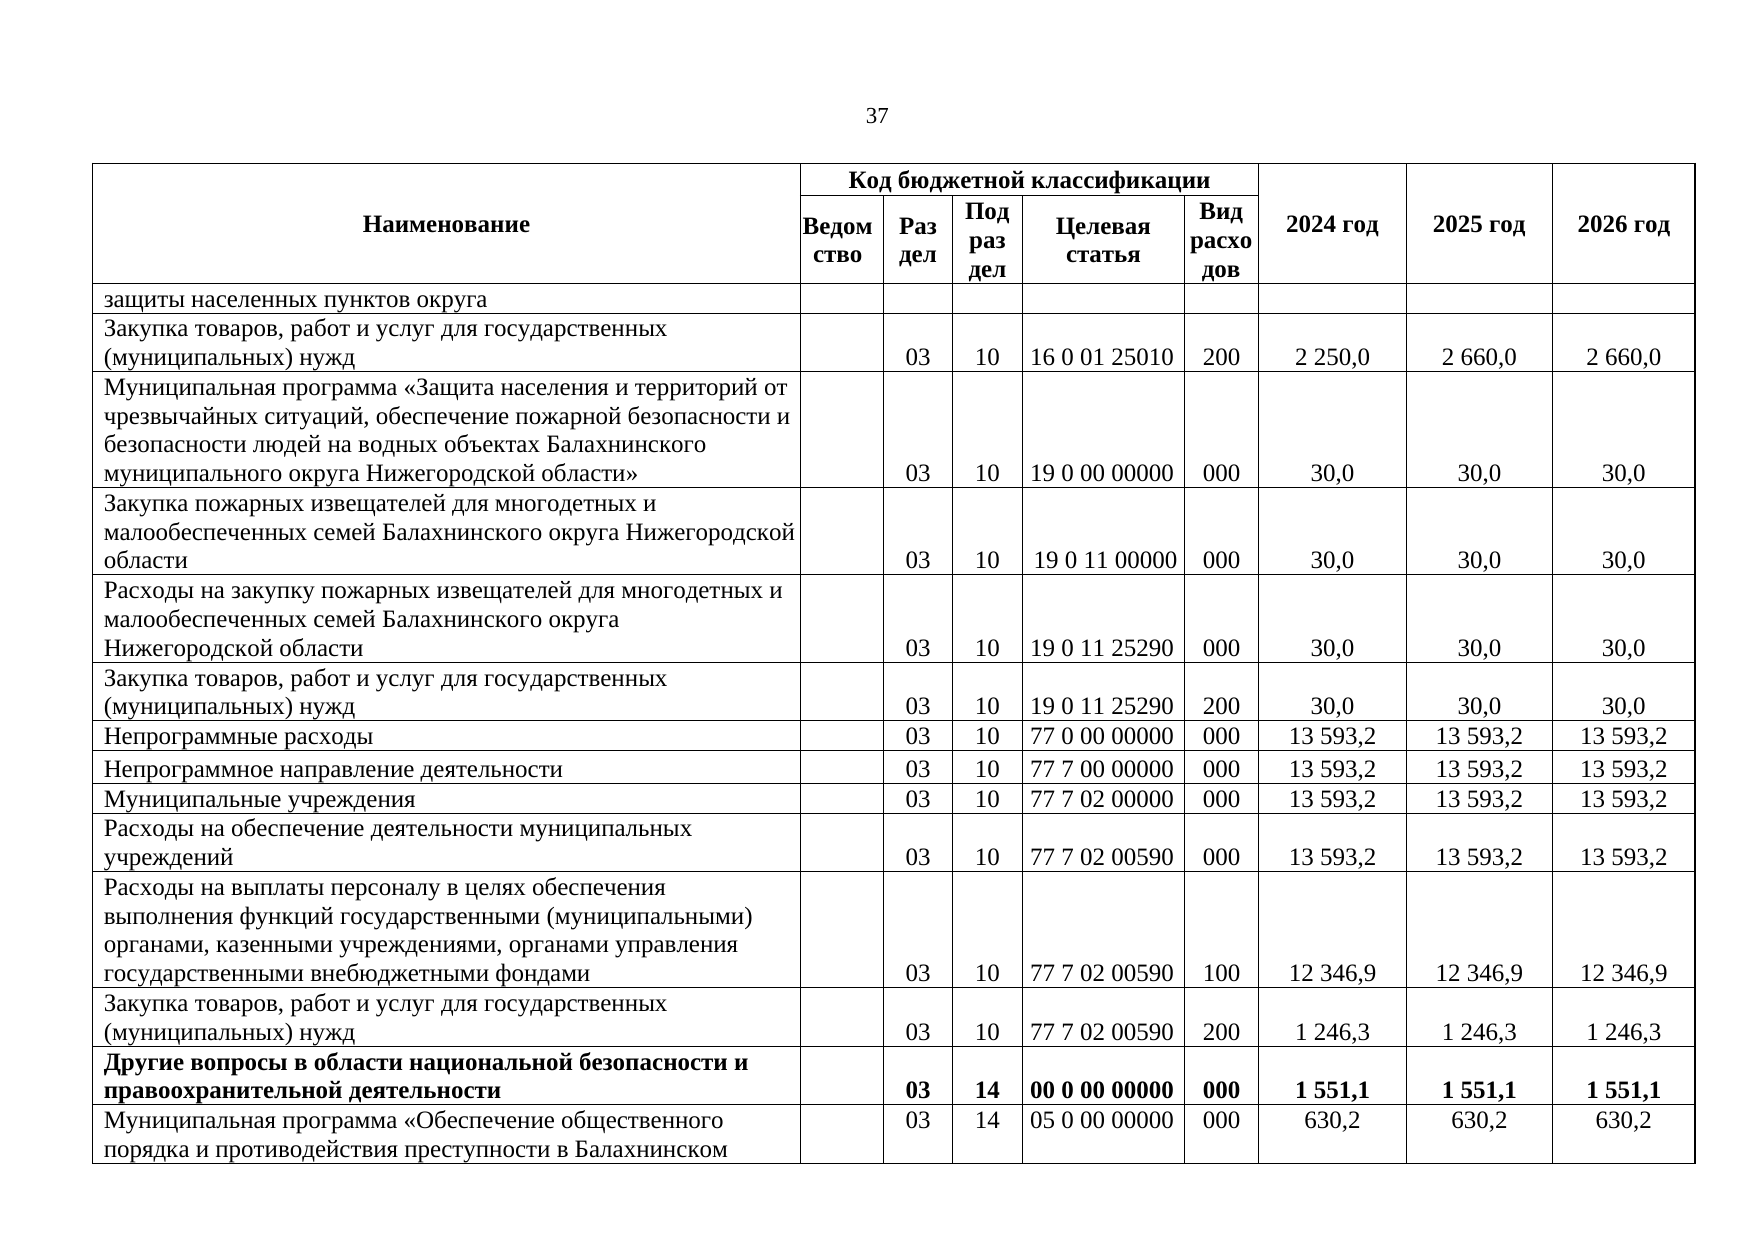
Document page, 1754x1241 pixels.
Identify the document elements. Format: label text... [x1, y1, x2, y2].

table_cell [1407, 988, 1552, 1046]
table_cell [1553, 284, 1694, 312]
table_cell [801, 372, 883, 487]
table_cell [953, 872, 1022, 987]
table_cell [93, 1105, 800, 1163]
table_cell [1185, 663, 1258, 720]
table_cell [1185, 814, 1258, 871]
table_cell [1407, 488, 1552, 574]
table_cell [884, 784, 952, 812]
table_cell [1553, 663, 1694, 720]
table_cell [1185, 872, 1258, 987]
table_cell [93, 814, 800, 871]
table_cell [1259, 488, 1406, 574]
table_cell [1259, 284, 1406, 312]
table_header 2026 год [1553, 164, 1694, 283]
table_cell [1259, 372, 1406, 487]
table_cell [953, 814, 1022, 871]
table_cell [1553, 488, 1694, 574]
table_cell Вид расхо дов [1185, 196, 1258, 283]
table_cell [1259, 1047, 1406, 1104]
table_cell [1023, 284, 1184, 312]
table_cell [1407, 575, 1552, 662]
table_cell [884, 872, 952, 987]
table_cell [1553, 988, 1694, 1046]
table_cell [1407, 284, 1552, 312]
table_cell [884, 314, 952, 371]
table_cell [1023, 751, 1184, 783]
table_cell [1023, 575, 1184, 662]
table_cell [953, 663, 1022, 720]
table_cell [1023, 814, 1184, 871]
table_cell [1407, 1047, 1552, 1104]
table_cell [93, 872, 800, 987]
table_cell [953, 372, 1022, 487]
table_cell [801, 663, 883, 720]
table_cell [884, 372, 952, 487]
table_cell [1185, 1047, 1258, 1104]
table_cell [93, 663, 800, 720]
table_header Код бюджетной классификации [801, 164, 1258, 195]
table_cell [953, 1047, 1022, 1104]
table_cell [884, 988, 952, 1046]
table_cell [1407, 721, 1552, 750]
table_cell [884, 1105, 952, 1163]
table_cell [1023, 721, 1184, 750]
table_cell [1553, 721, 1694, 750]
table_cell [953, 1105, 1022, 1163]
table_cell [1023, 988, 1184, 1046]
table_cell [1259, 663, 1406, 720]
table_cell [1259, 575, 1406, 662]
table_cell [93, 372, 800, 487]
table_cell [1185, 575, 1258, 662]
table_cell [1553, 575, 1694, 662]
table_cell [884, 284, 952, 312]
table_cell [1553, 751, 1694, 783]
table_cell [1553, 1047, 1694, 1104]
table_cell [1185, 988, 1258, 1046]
table_header Наименование [93, 164, 800, 283]
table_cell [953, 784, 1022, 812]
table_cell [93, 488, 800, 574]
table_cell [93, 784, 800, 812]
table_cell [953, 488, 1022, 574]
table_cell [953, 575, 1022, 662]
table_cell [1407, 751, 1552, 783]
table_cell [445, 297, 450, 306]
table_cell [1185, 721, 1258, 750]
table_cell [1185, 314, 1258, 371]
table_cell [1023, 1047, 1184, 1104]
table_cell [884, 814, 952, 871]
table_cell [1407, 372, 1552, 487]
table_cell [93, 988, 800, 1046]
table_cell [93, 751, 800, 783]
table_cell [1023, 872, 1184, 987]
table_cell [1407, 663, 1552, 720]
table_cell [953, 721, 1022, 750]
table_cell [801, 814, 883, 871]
table_header 2024 год [1259, 164, 1406, 283]
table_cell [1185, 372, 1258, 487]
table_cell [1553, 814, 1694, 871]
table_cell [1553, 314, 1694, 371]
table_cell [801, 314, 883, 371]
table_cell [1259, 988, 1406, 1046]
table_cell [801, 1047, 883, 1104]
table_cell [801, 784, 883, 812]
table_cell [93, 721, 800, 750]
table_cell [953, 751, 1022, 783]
table_header 2025 год [1407, 164, 1552, 283]
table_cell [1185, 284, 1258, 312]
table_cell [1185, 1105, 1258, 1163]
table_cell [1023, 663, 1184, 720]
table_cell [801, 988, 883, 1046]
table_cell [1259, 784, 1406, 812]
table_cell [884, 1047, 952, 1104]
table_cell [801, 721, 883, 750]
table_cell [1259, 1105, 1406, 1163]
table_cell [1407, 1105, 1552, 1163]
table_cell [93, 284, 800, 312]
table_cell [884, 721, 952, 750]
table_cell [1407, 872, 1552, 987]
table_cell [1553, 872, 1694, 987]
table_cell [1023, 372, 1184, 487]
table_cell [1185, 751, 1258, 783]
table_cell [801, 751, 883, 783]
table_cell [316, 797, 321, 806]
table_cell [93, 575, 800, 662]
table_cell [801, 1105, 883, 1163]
table_cell Раз дел [884, 196, 952, 283]
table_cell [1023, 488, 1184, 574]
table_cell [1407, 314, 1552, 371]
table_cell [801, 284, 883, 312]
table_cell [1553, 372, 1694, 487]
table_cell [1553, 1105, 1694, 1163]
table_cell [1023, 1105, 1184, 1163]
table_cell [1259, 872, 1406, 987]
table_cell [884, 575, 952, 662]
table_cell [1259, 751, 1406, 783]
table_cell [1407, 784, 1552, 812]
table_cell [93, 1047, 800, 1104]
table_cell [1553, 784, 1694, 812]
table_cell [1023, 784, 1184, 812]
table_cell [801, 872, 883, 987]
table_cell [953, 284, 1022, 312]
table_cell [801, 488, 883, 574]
table_cell Целевая статья [1023, 196, 1184, 283]
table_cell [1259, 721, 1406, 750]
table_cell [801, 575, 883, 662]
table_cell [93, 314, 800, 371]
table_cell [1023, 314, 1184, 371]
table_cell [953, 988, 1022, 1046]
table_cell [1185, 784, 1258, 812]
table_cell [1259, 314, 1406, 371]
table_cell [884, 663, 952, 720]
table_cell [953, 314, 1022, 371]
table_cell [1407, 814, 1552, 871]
table_cell Под раз дел [953, 196, 1022, 283]
table_cell Ведом ство [801, 196, 883, 283]
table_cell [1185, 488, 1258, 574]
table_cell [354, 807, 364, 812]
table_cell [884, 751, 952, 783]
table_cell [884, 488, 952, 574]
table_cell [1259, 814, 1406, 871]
